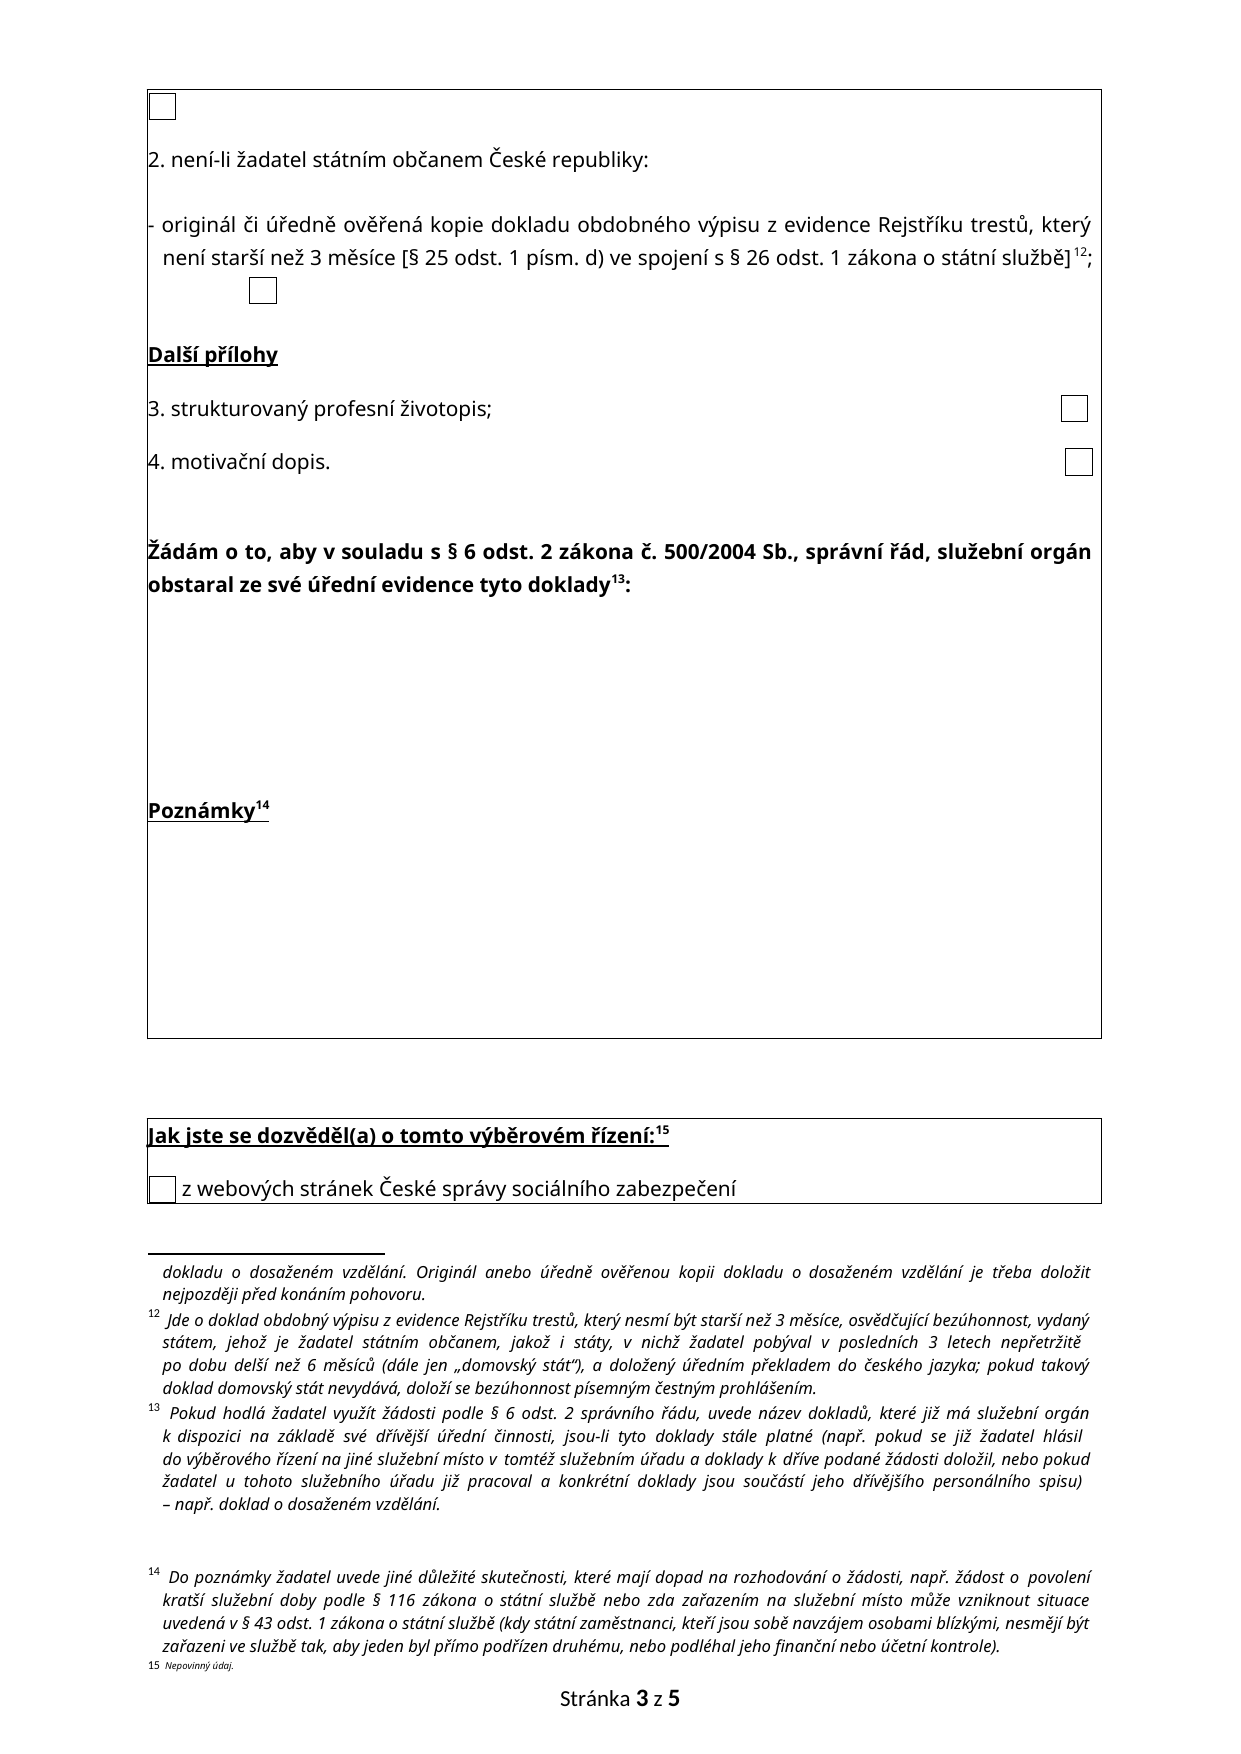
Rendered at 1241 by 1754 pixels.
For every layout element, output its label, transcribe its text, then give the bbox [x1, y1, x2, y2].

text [148, 90, 1101, 120]
text z webových stránek České správy sociálního zabezpečení [148, 1171, 1101, 1203]
text Další přílohy [148, 337, 1101, 369]
text Poznámky [148, 793, 1101, 825]
text 2. není-li žadatel státním občanem České republiky: [148, 142, 1101, 174]
text Žádám o to, aby v souladu s § 6 odst. 2 zákona č. 500/2004 Sb., správní řád, služební orgán obstaral ze své úřední evidence tyto doklady: [148, 534, 1101, 598]
text 4. motivační dopis. [148, 444, 1101, 508]
text 3. strukturovaný profesní životopis; [148, 391, 1101, 422]
text Jak jste se dozvěděl(a) o tomto výběrovém řízení: [148, 1119, 1101, 1149]
text - originál či úředně ověřená kopie dokladu obdobného výpisu z evidence Rejstříku trestů, který není starší než 3 měsíce [§ 25 odst. 1 písm. d) ve spojení s § 26 odst. 1 zákona o státní službě]; [148, 207, 1101, 304]
